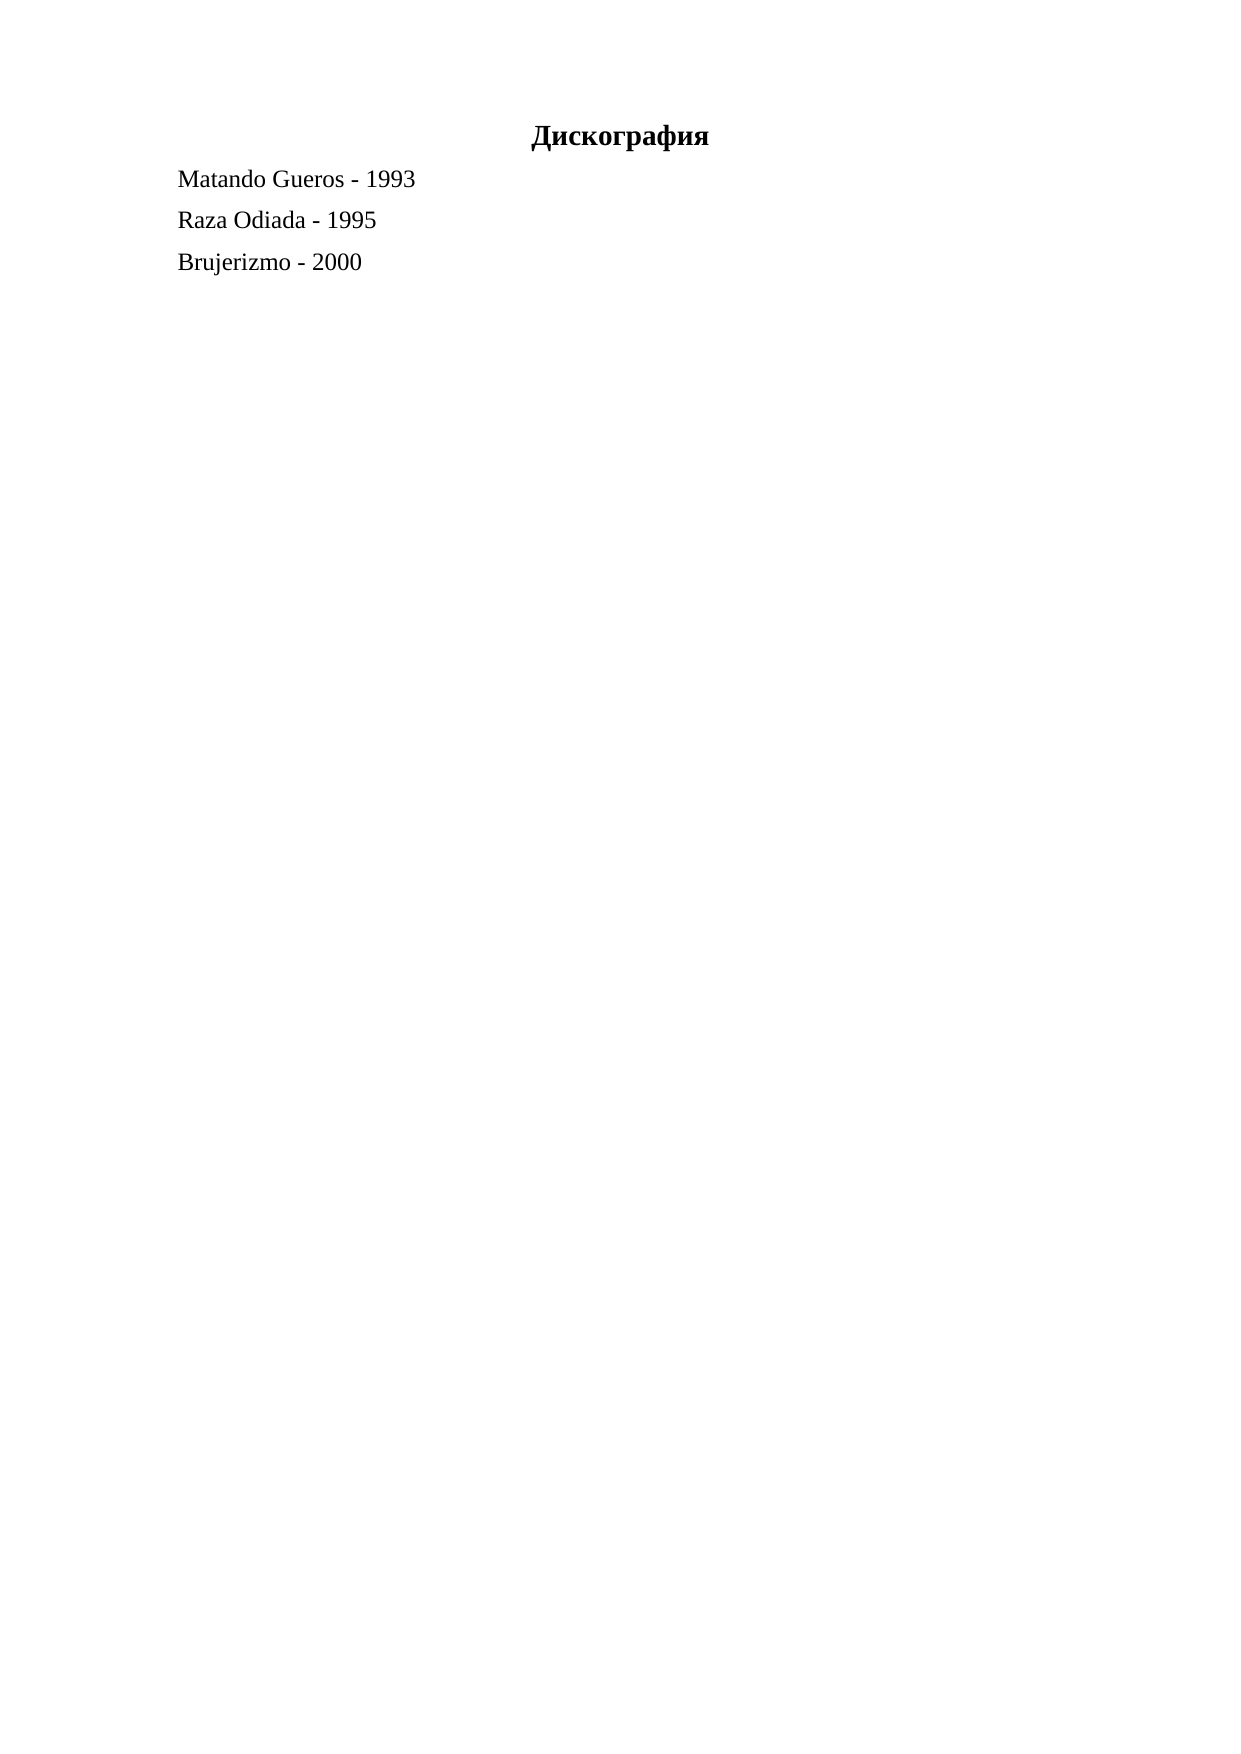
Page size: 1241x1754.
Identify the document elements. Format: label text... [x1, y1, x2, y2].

text Matando Gueros - 1993 [118, 164, 1122, 193]
text Дискография [118, 118, 1122, 152]
text Raza Odiada - 1995 [118, 205, 1122, 234]
text Brujerizmo - 2000 [118, 247, 1122, 275]
